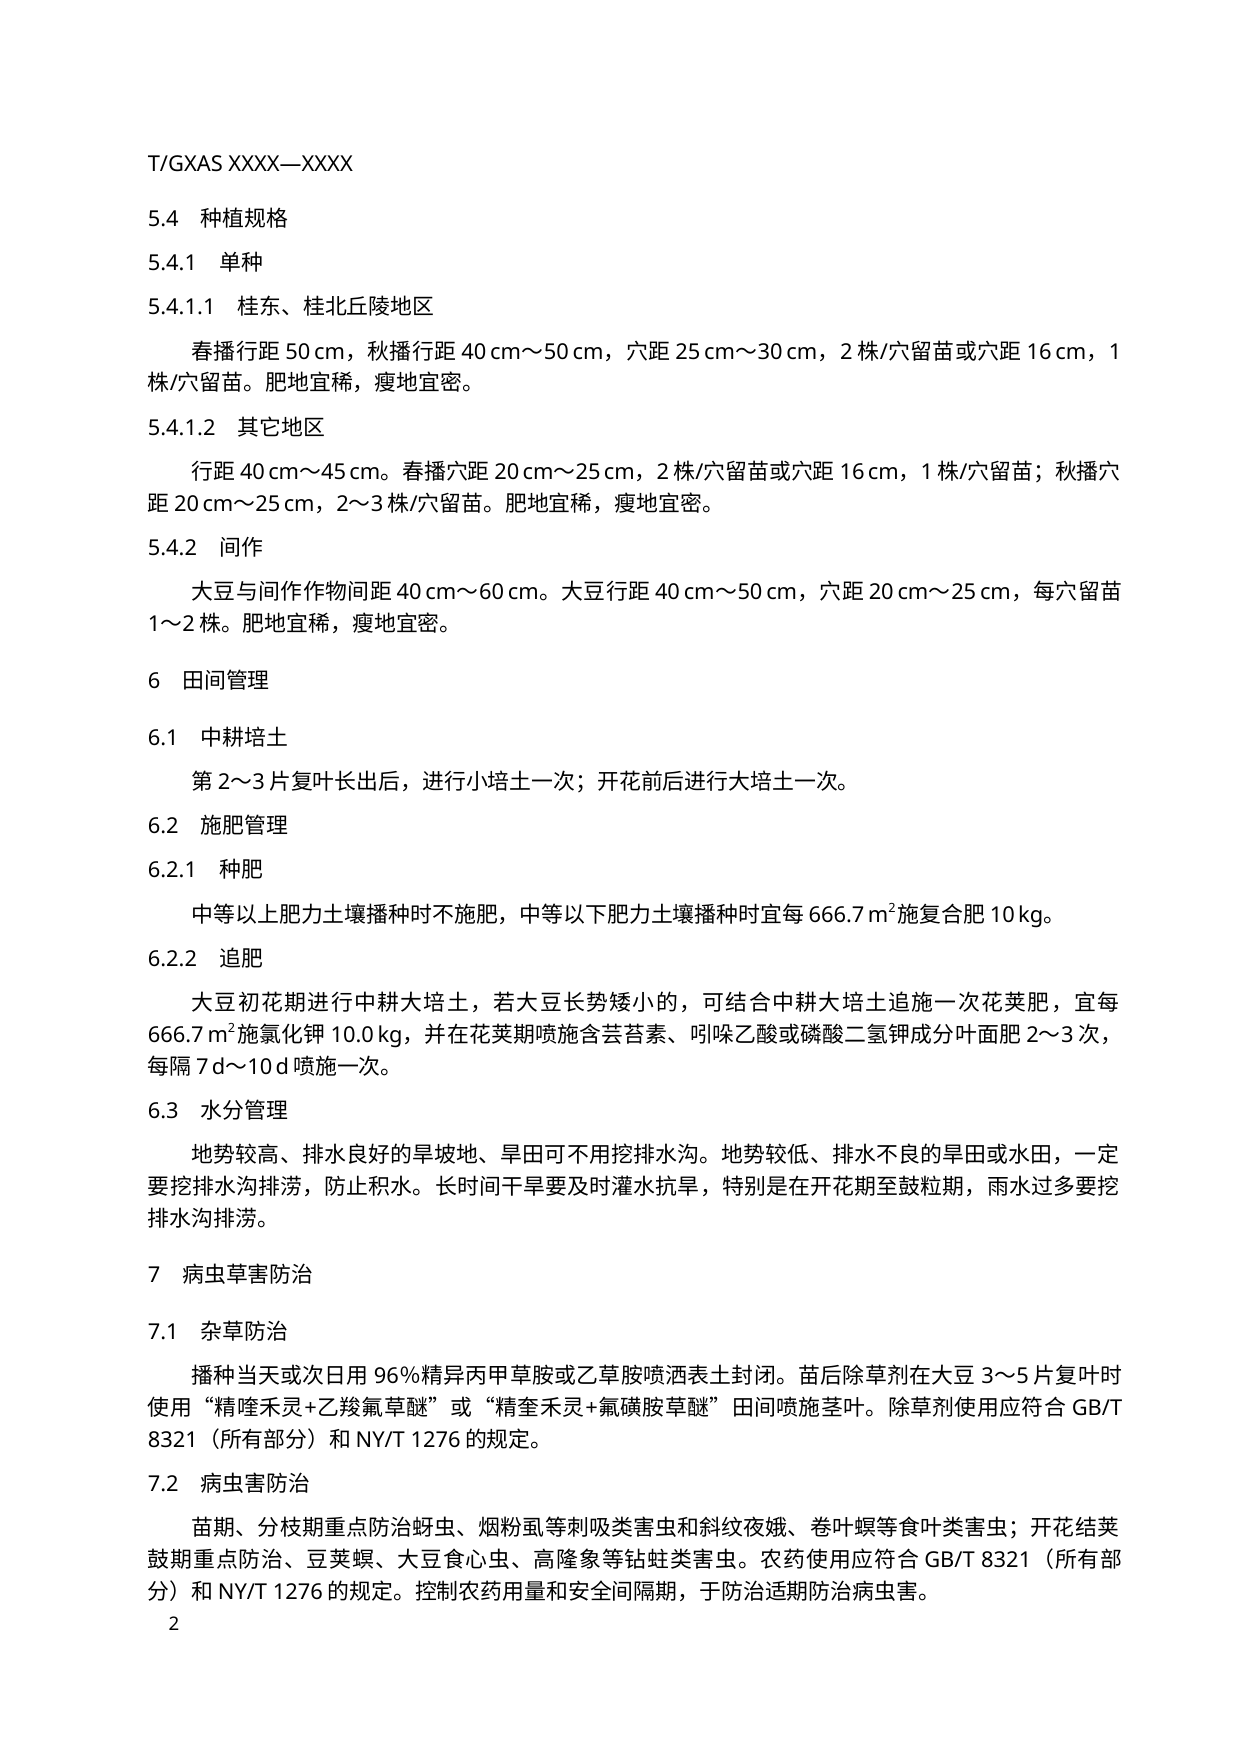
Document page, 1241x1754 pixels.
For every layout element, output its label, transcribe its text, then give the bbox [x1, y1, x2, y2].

text 其它地区 [148, 410, 1122, 441]
text 病虫草害防治 [148, 1257, 1122, 1289]
text 中等以上肥力土壤播种时不施肥，中等以下肥力土壤播种时宜每666.7 m2施复合肥10 kg。 [148, 897, 1122, 928]
text 种肥 [148, 852, 1122, 884]
text 田间管理 [148, 663, 1122, 694]
text 大豆初花期进行中耕大培土，若大豆长势矮小的，可结合中耕大培土追施一次花荚肥，宜每666.7 m2施氯化钾10.0 kg，并在花荚期喷施含芸苔素、吲哚乙酸或磷酸二氢钾成分叶面肥2～3次，每隔7 d～10 d喷施一次。 [148, 985, 1122, 1080]
text 行距40 cm～45 cm。春播穴距20 cm～25 cm，2株/穴留苗或穴距16 cm，1株/穴留苗；秋播穴距20 cm～25 cm，2～3株/穴留苗。肥地宜稀，瘦地宜密。 [148, 454, 1122, 517]
text 苗期、分枝期重点防治蚜虫、烟粉虱等刺吸类害虫和斜纹夜娥、卷叶螟等食叶类害虫；开花结荚鼓期重点防治、豆荚螟、大豆食心虫、高隆象等钻蛀类害虫。农药使用应符合GB/T 8321（所有部分）和NY/T 1276的规定。控制农药用量和安全间隔期，于防治适期防治病虫害。 [148, 1510, 1122, 1606]
text 病虫害防治 [148, 1466, 1122, 1498]
text 施肥管理 [148, 808, 1122, 840]
text 第2～3片复叶长出后，进行小培土一次；开花前后进行大培土一次。 [148, 764, 1122, 796]
text 地势较高、排水良好的旱坡地、旱田可不用挖排水沟。地势较低、排水不良的旱田或水田，一定要挖排水沟排涝，防止积水。长时间干旱要及时灌水抗旱，特别是在开花期至鼓粒期，雨水过多要挖排水沟排涝。 [148, 1137, 1122, 1232]
text 大豆与间作作物间距40 cm～60 cm。大豆行距40 cm～50 cm，穴距20 cm～25 cm，每穴留苗1～2株。肥地宜稀，瘦地宜密。 [148, 574, 1122, 638]
text 播种当天或次日用96％精异丙甲草胺或乙草胺喷洒表土封闭。苗后除草剂在大豆3～5片复叶时使用“精喹禾灵+乙羧氟草醚”或“精奎禾灵+氟磺胺草醚”田间喷施茎叶。除草剂使用应符合GB/T 8321（所有部分）和NY/T 1276的规定。 [148, 1358, 1122, 1453]
text 种植规格 [148, 201, 1122, 233]
text 春播行距50 cm，秋播行距40 cm～50 cm，穴距25 cm～30 cm，2株/穴留苗或穴距16 cm，1株/穴留苗。肥地宜稀，瘦地宜密。 [148, 334, 1122, 397]
text 水分管理 [148, 1093, 1122, 1125]
text 单种 [148, 245, 1122, 277]
text 桂东、桂北丘陵地区 [148, 289, 1122, 321]
text 中耕培土 [148, 719, 1122, 751]
text 间作 [148, 530, 1122, 562]
text 追肥 [148, 941, 1122, 973]
text 杂草防治 [148, 1314, 1122, 1346]
